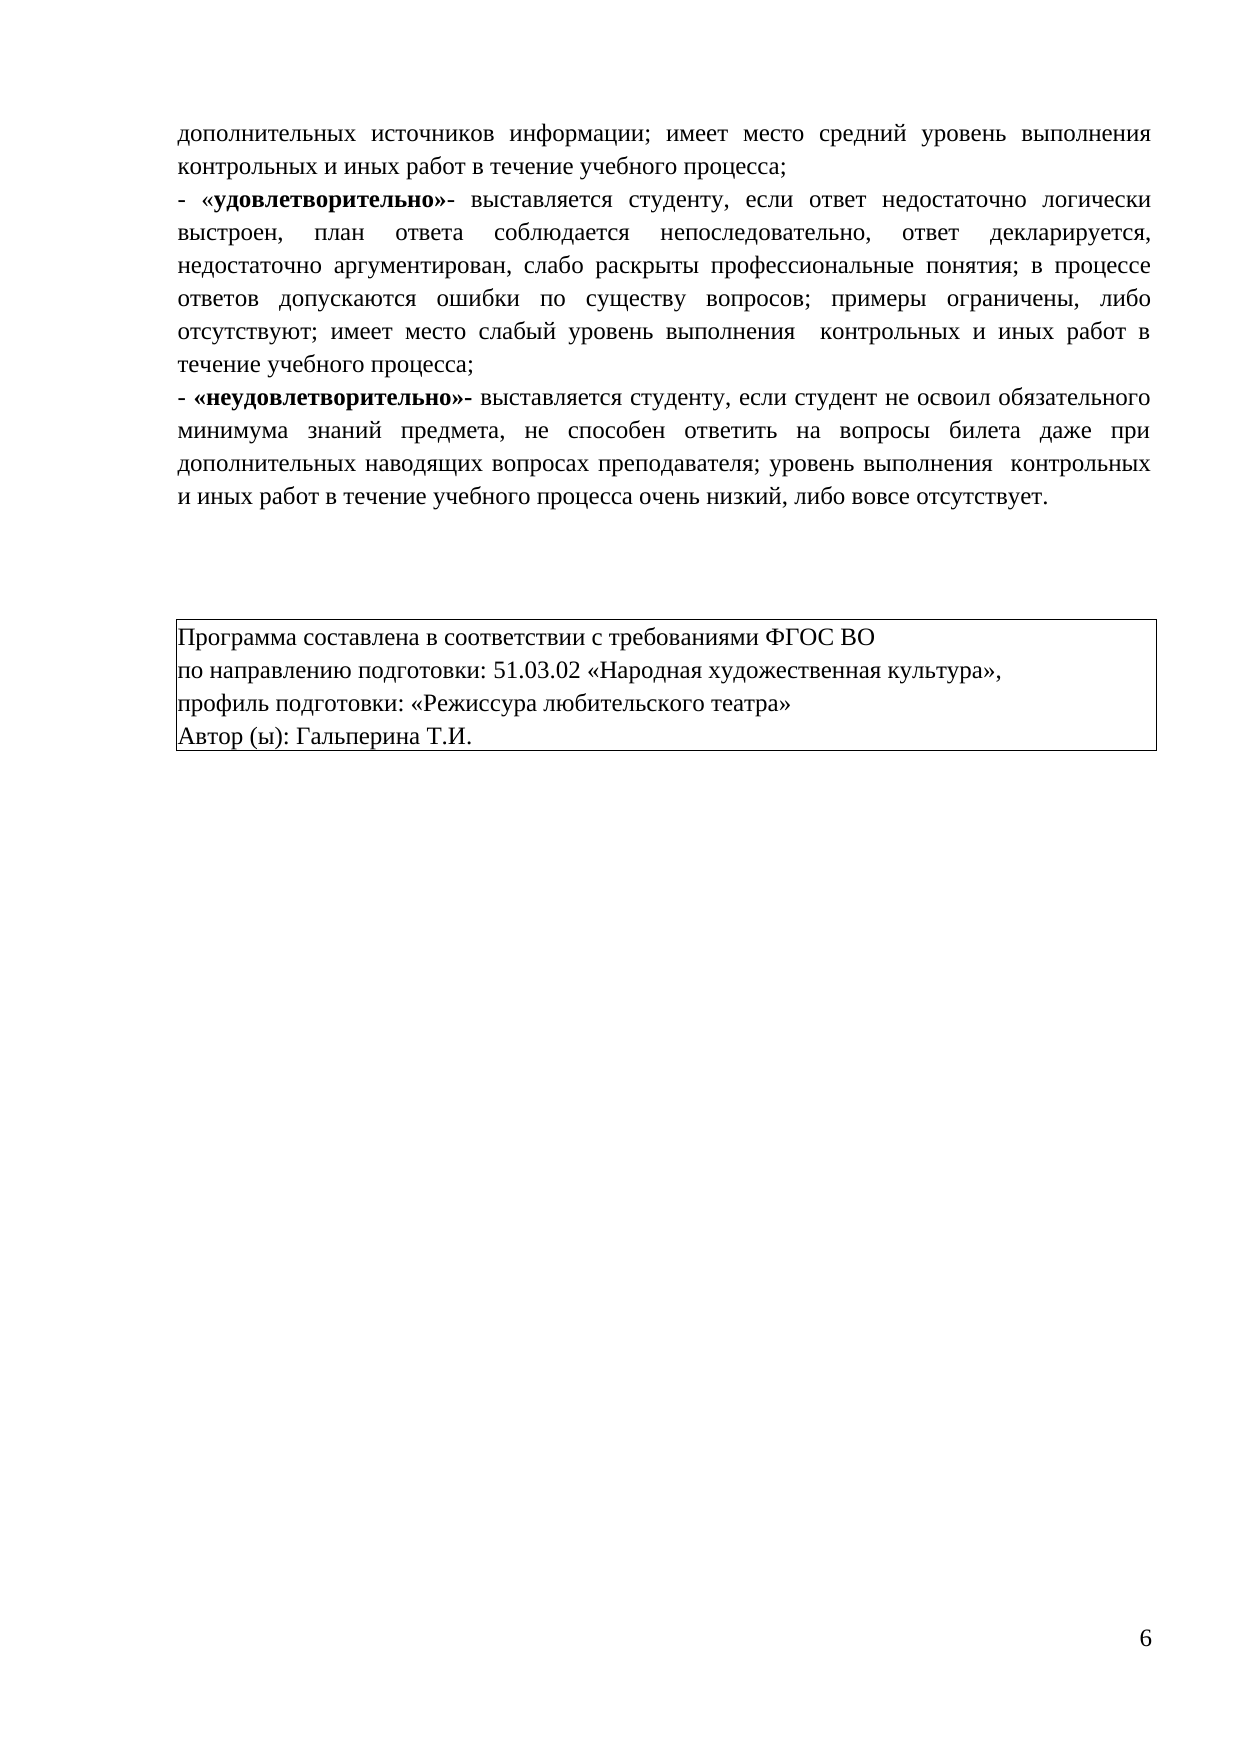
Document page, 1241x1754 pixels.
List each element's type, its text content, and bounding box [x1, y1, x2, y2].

text Автор (ы): Гальперина Т.И. [177, 718, 1156, 750]
text по направлению подготовки: 51.03.02 «Народная художественная культура», [177, 652, 1156, 684]
text - «неудовлетворительно»- выставляется студенту, если студент не освоил обязательного минимума знаний предмета, не способен ответить на вопросы билета даже при дополнительных наводящих вопросах преподавателя; уровень выполнения контрольных и иных работ в течение учебного процесса очень низкий, либо вовсе отсутствует. [177, 382, 1152, 510]
text профиль подготовки: «Режиссура любительского театра» [177, 685, 1156, 717]
text Программа составлена в соответствии с требованиями ФГОС ВО [177, 620, 1156, 651]
text - «удовлетворительно»- выставляется студенту, если ответ недостаточно логически выстроен, план ответа соблюдается непоследовательно, ответ декларируется, недостаточно аргументирован, слабо раскрыты профессиональные понятия; в процессе ответов допускаются ошибки по существу вопросов; примеры ограничены, либо отсутствуют; имеет место слабый уровень выполнения контрольных и иных работ в течение учебного процесса; [177, 184, 1152, 378]
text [177, 118, 1152, 180]
